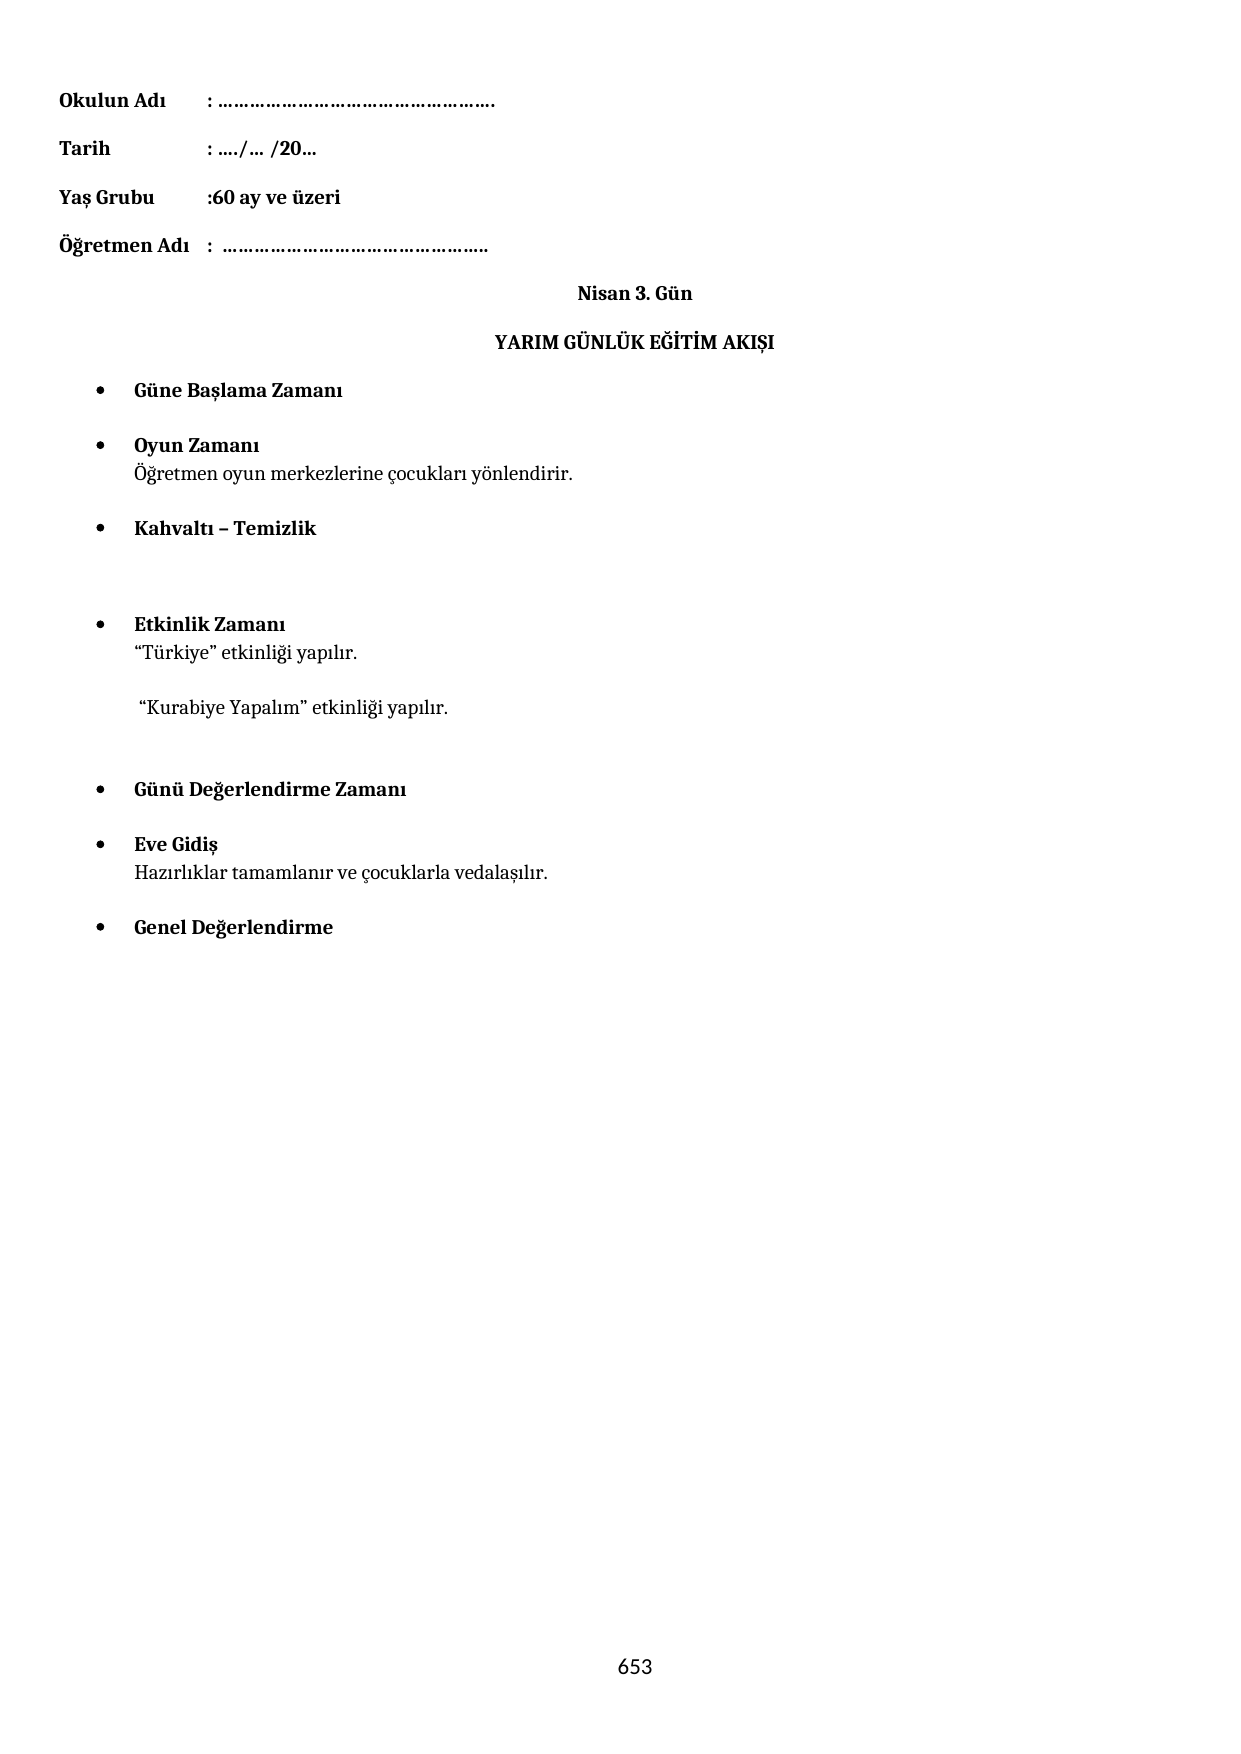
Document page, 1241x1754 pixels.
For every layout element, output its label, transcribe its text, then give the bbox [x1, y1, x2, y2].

list Hazırlıklar tamamlanır ve çocuklarla vedalaşılır. [134, 860, 1211, 884]
list Eve Gidiş [97, 833, 1211, 857]
list “Kurabiye Yapalım” etkinliği yapılır. [134, 695, 1211, 719]
text Öğretmen Adı : ………………………………………….. [59, 234, 1211, 258]
list Genel Değerlendirme [97, 915, 1211, 939]
list Güne Başlama Zamanı [97, 379, 1211, 403]
list Etkinlik Zamanı [97, 613, 1211, 637]
list Kahvaltı – Temizlik [97, 516, 1211, 540]
text Nisan 3. Gün [59, 282, 1211, 306]
text YARIM GÜNLÜK EĞİTİM AKIŞI [59, 330, 1211, 354]
list Günü Değerlendirme Zamanı [97, 778, 1211, 802]
list Öğretmen oyun merkezlerine çocukları yönlendirir. [134, 461, 1211, 485]
text Tarih : …./… /20… [59, 137, 1211, 161]
text Okulun Adı : ……………………………………………. [59, 89, 1211, 113]
list Oyun Zamanı [97, 434, 1211, 458]
text Yaş Grubu :60 ay ve üzeri [59, 185, 1211, 209]
list “Türkiye” etkinliği yapılır. [134, 640, 1211, 664]
